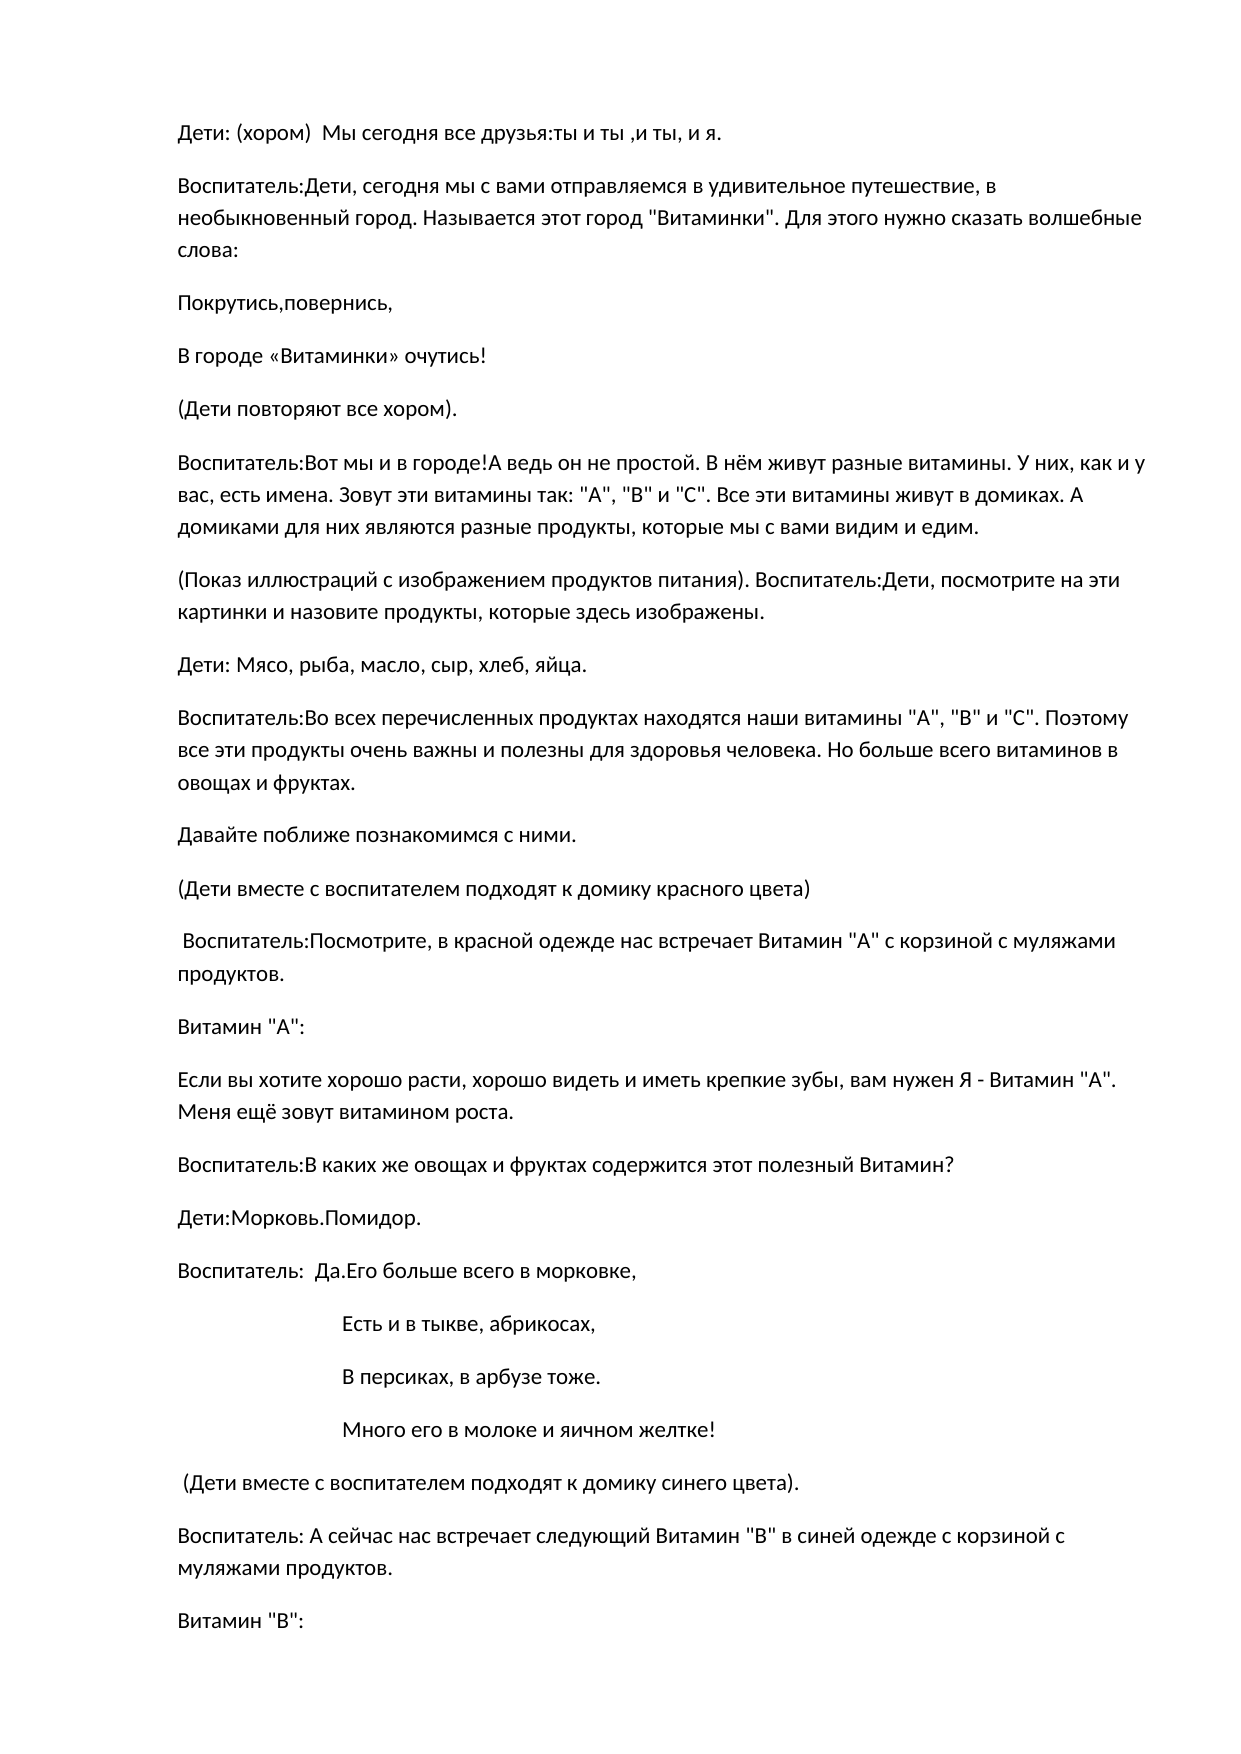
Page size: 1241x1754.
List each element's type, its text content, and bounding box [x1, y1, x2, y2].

text В персиках, в арбузе тоже. [177, 1362, 1152, 1390]
text Дети: (хором) Мы сегодня все друзья:ты и ты ,и ты, и я. [177, 118, 1152, 146]
text Дети: Мясо, рыба, масло, сыр, хлеб, яйца. [177, 650, 1152, 678]
text Давайте поближе познакомимся с ними. [177, 821, 1152, 849]
text Покрутись,повернись, [177, 288, 1152, 317]
text (Дети повторяют все хором). [177, 394, 1152, 423]
text В городе «Витаминки» очутись! [177, 342, 1152, 369]
text Воспитатель:В каких же овощах и фруктах содержится этот полезный Витамин? [177, 1150, 1152, 1178]
text Витамин "В": [177, 1606, 1152, 1634]
text Есть и в тыкве, абрикосах, [177, 1309, 1152, 1337]
text Воспитатель:Дети, сегодня мы с вами отправляемся в удивительное путешествие, в необыкновенный город. Называется этот город "Витаминки". Для этого нужно сказать волшебные слова: [177, 171, 1152, 263]
text Воспитатель:Во всех перечисленных продуктах находятся наши витамины "А", "В" и "С". Поэтому все эти продукты очень важны и полезны для здоровья человека. Но больше всего витаминов в овощах и фруктах. [177, 703, 1152, 796]
text Воспитатель:Вот мы и в городе!А ведь он не простой. В нём живут разные витамины. У них, как и у вас, есть имена. Зовут эти витамины так: "А", "В" и "С". Все эти витамины живут в домиках. А домиками для них являются разные продукты, которые мы с вами видим и едим. [177, 448, 1152, 540]
text Воспитатель: А сейчас нас встречает следующий Витамин "В" в синей одежде с корзиной с муляжами продуктов. [177, 1521, 1152, 1581]
text (Дети вместе с воспитателем подходят к домику красного цвета) [177, 874, 1152, 902]
text Много его в молоке и яичном желтке! [177, 1415, 1152, 1443]
text Витамин "А": [177, 1012, 1152, 1040]
text Воспитатель:Посмотрите, в красной одежде нас встречает Витамин "А" с корзиной с муляжами продуктов. [177, 927, 1152, 987]
text (Показ иллюстраций с изображением продуктов питания). Воспитатель:Дети, посмотрите на эти картинки и назовите продукты, которые здесь изображены. [177, 565, 1152, 625]
text Воспитатель: Да.Его больше всего в морковке, [177, 1256, 1152, 1284]
text Если вы хотите хорошо расти, хорошо видеть и иметь крепкие зубы, вам нужен Я - Витамин "А". Меня ещё зовут витамином роста. [177, 1065, 1152, 1125]
text Дети:Морковь.Помидор. [177, 1203, 1152, 1231]
text (Дети вместе с воспитателем подходят к домику синего цвета). [177, 1468, 1152, 1496]
